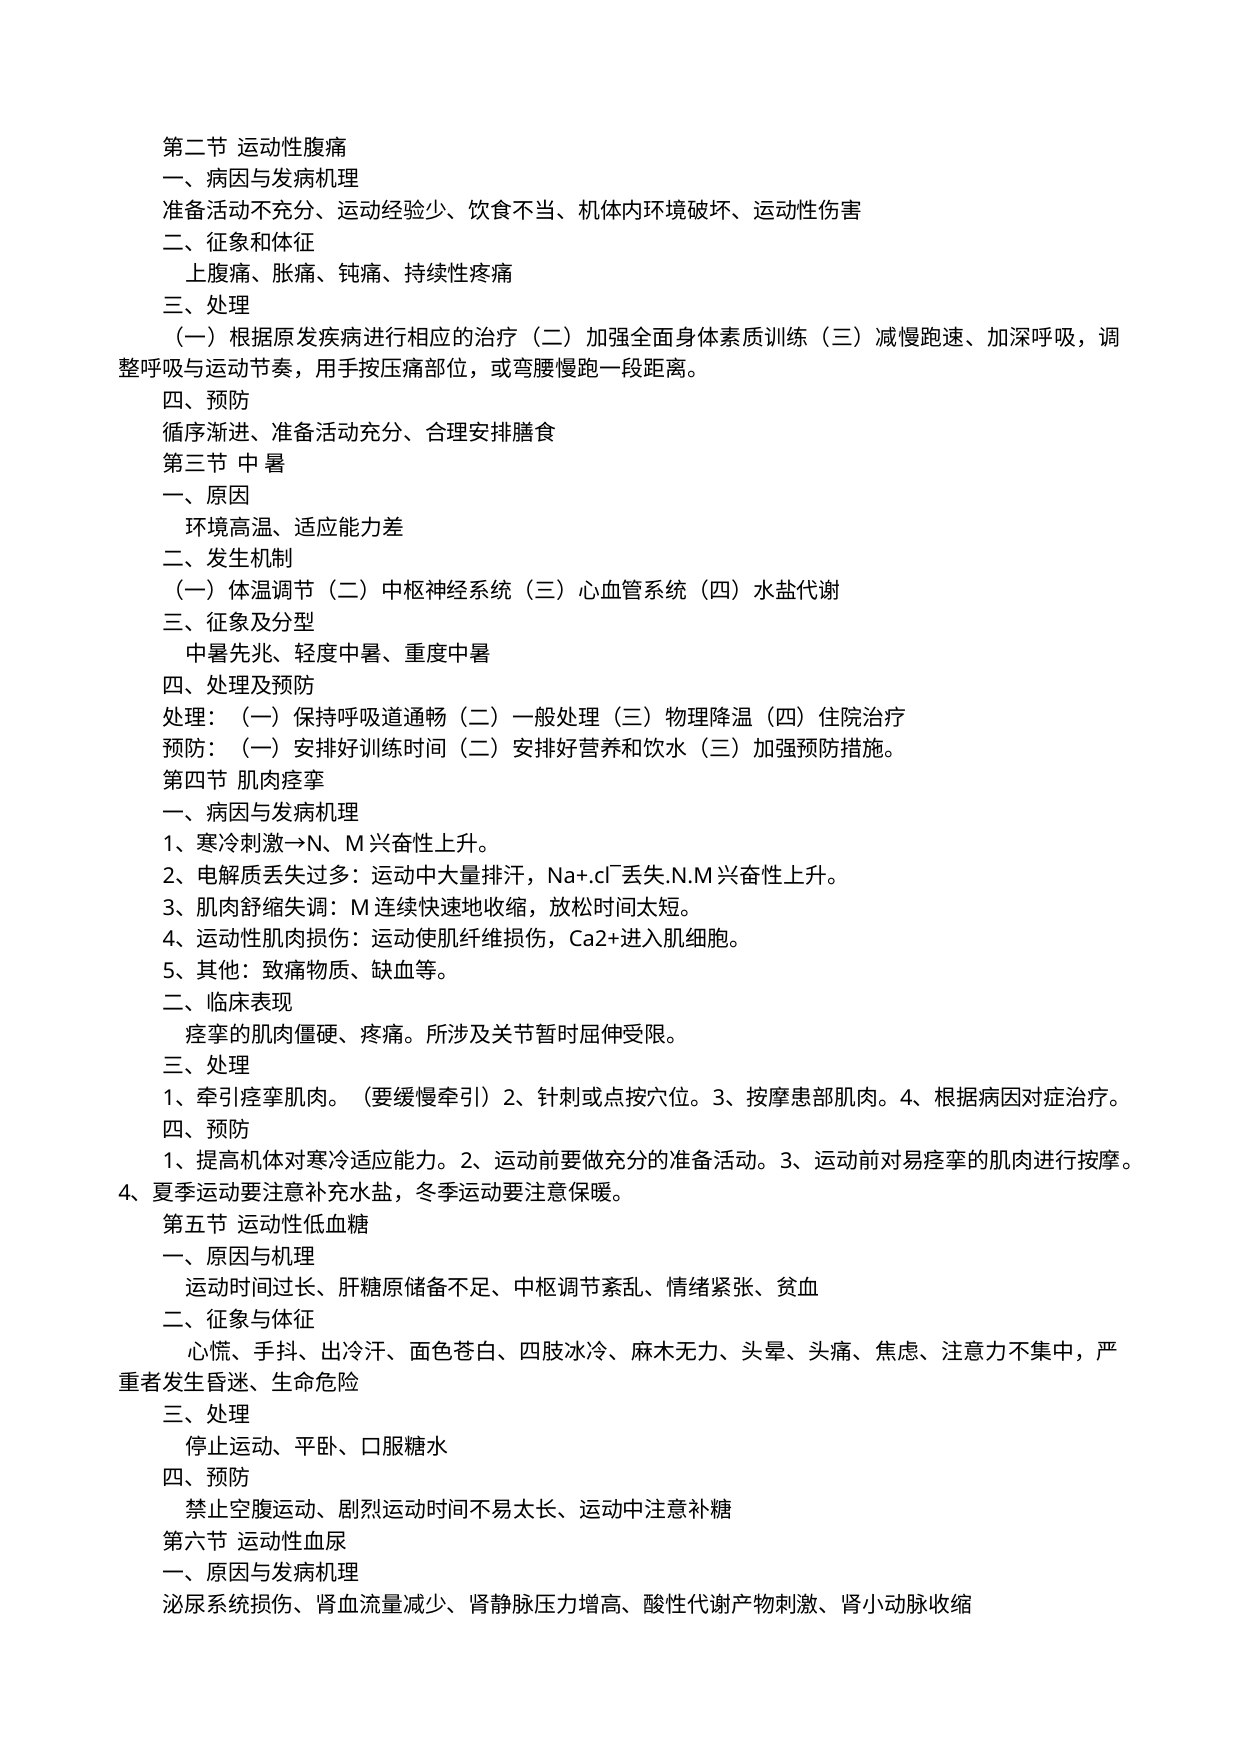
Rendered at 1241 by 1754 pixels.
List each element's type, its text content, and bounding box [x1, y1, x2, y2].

text 循序渐进、准备活动充分、合理安排膳食 [118, 414, 1122, 446]
text 二、征象与体征 [118, 1302, 1122, 1334]
text 第三节 中 暑 [118, 446, 1122, 478]
text 第二节 运动性腹痛 [118, 129, 1122, 161]
text 三、征象及分型 [118, 604, 1122, 636]
text 一、原因与发病机理 [118, 1555, 1122, 1587]
text 二、征象和体征 [118, 224, 1122, 256]
text （一）根据原发疾病进行相应的治疗（二）加强全面身体素质训练（三）减慢跑速、加深呼吸，调整呼吸与运动节奏，用手按压痛部位，或弯腰慢跑一段距离。 [118, 319, 1122, 383]
text （一）体温调节（二）中枢神经系统（三）心血管系统（四）水盐代谢 [118, 573, 1122, 604]
text 停止运动、平卧、口服糖水 [118, 1429, 1122, 1460]
text 1、寒冷刺激→N、M兴奋性上升。 [118, 826, 1122, 858]
text 四、预防 [118, 1460, 1122, 1492]
text 一、原因与机理 [118, 1239, 1122, 1270]
text 三、处理 [118, 1397, 1122, 1429]
text 禁止空腹运动、剧烈运动时间不易太长、运动中注意补糖 [118, 1492, 1122, 1524]
text 5、其他：致痛物质、缺血等。 [118, 953, 1122, 985]
text 泌尿系统损伤、肾血流量减少、肾静脉压力增高、酸性代谢产物刺激、肾小动脉收缩 [118, 1587, 1122, 1619]
text 心慌、手抖、出冷汗、面色苍白、四肢冰冷、麻木无力、头晕、头痛、焦虑、注意力不集中，严重者发生昏迷、生命危险 [118, 1334, 1122, 1397]
text 环境高温、适应能力差 [118, 509, 1122, 541]
text 中暑先兆、轻度中暑、重度中暑 [118, 636, 1122, 668]
text 四、预防 [118, 1112, 1122, 1143]
text 1、提高机体对寒冷适应能力。2、运动前要做充分的准备活动。3、运动前对易痉挛的肌肉进行按摩。4、夏季运动要注意补充水盐，冬季运动要注意保暖。 [118, 1143, 1122, 1207]
text 第四节 肌肉痉挛 [118, 763, 1122, 794]
text 3、肌肉舒缩失调：M连续快速地收缩，放松时间太短。 [118, 890, 1122, 921]
text 一、病因与发病机理 [118, 161, 1122, 193]
text 二、发生机制 [118, 541, 1122, 573]
text 4、运动性肌肉损伤：运动使肌纤维损伤，Ca2+进入肌细胞。 [118, 921, 1122, 953]
text 三、处理 [118, 288, 1122, 319]
text 上腹痛、胀痛、钝痛、持续性疼痛 [118, 256, 1122, 288]
text 四、预防 [118, 383, 1122, 414]
text 一、病因与发病机理 [118, 794, 1122, 826]
text 二、临床表现 [118, 985, 1122, 1017]
text 准备活动不充分、运动经验少、饮食不当、机体内环境破坏、运动性伤害 [118, 193, 1122, 224]
text 一、原因 [118, 478, 1122, 509]
text 痉挛的肌肉僵硬、疼痛。所涉及关节暂时屈伸受限。 [118, 1017, 1122, 1048]
text 2、电解质丢失过多：运动中大量排汗，Na+.cl¯丢失.N.M兴奋性上升。 [118, 858, 1122, 890]
text 运动时间过长、肝糖原储备不足、中枢调节紊乱、情绪紧张、贫血 [118, 1270, 1122, 1302]
text 三、处理 [118, 1048, 1122, 1080]
text 四、处理及预防 [118, 668, 1122, 699]
text 1、牵引痉挛肌肉。（要缓慢牵引）2、针刺或点按穴位。3、按摩患部肌肉。4、根据病因对症治疗。 [118, 1080, 1122, 1112]
text 预防：（一）安排好训练时间（二）安排好营养和饮水（三）加强预防措施。 [118, 731, 1122, 763]
text 处理：（一）保持呼吸道通畅（二）一般处理（三）物理降温（四）住院治疗 [118, 699, 1122, 731]
text 第五节 运动性低血糖 [118, 1207, 1122, 1239]
text 第六节 运动性血尿 [118, 1524, 1122, 1555]
